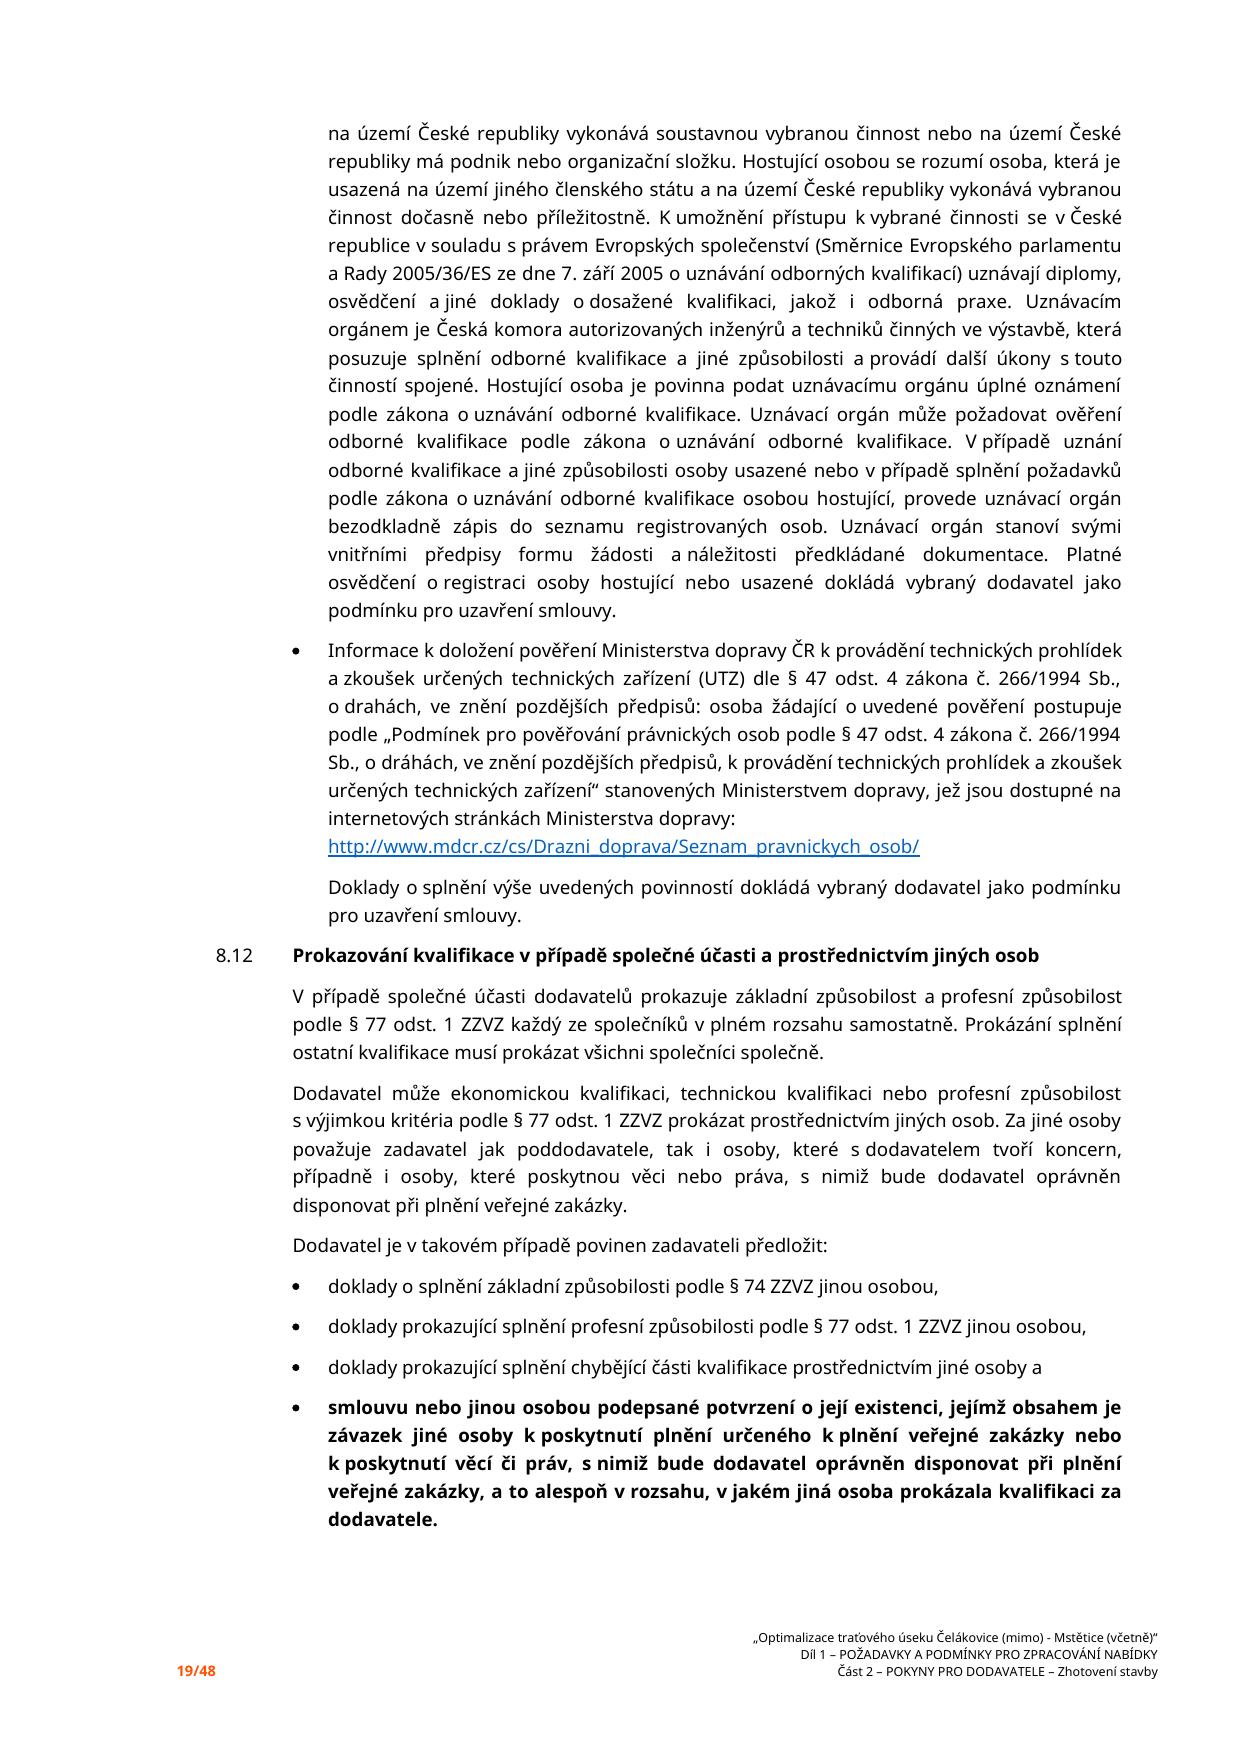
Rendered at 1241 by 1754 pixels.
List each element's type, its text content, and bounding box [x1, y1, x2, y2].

text Informace k doložení pověření Ministerstva dopravy ČR k provádění technických prohlídek a zkoušek určených technických zařízení (UTZ) dle § 47 odst. 4 zákona č. 266/1994 Sb., o drahách, ve znění pozdějších předpisů: osoba žádající o uvedené pověření postupuje podle „Podmínek pro pověřování právnických osob podle § 47 odst. 4 zákona č. 266/1994 Sb., o dráhách, ve znění pozdějších předpisů, k provádění technických prohlídek a zkoušek určených technických zařízení“ stanovených Ministerstvem dopravy, jež jsou dostupné na internetových stránkách Ministerstva dopravy: [292, 637, 1122, 831]
text http://www.mdcr.cz/cs/Drazni_doprava/Seznam_pravnickych_osob/ [328, 834, 1122, 859]
text doklady prokazující splnění profesní způsobilosti podle § 77 odst. 1 ZZVZ jinou osobou, [292, 1313, 1122, 1339]
text Prokazování kvalifikace v případě společné účasti a prostřednictvím jiných osob [216, 943, 1122, 968]
text Doklady o splnění výše uvedených povinností dokládá vybraný dodavatel jako podmínku pro uzavření smlouvy. [328, 874, 1122, 928]
text doklady o splnění základní způsobilosti podle § 74 ZZVZ jinou osobou, [292, 1273, 1122, 1298]
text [292, 121, 1122, 622]
text Dodavatel může ekonomickou kvalifikaci, technickou kvalifikaci nebo profesní způsobilost s výjimkou kritéria podle § 77 odst. 1 ZZVZ prokázat prostřednictvím jiných osob. Za jiné osoby považuje zadavatel jak poddodavatele, tak i osoby, které s dodavatelem tvoří koncern, případně i osoby, které poskytnou věci nebo práva, s nimiž bude dodavatel oprávněn disponovat při plnění veřejné zakázky. [292, 1080, 1122, 1217]
text V případě společné účasti dodavatelů prokazuje základní způsobilost a profesní způsobilost podle § 77 odst. 1 ZZVZ každý ze společníků v plném rozsahu samostatně. Prokázání splnění ostatní kvalifikace musí prokázat všichni společníci společně. [292, 983, 1122, 1065]
text Dodavatel je v takovém případě povinen zadavateli předložit: [292, 1232, 1122, 1258]
text doklady prokazující splnění chybějící části kvalifikace prostřednictvím jiné osoby a [292, 1354, 1122, 1379]
text smlouvu nebo jinou osobou podepsané potvrzení o její existenci, jejímž obsahem je závazek jiné osoby k poskytnutí plnění určeného k plnění veřejné zakázky nebo k poskytnutí věcí či práv, s nimiž bude dodavatel oprávněn disponovat při plnění veřejné zakázky, a to alespoň v rozsahu, v jakém jiná osoba prokázala kvalifikaci za dodavatele. [292, 1394, 1122, 1532]
